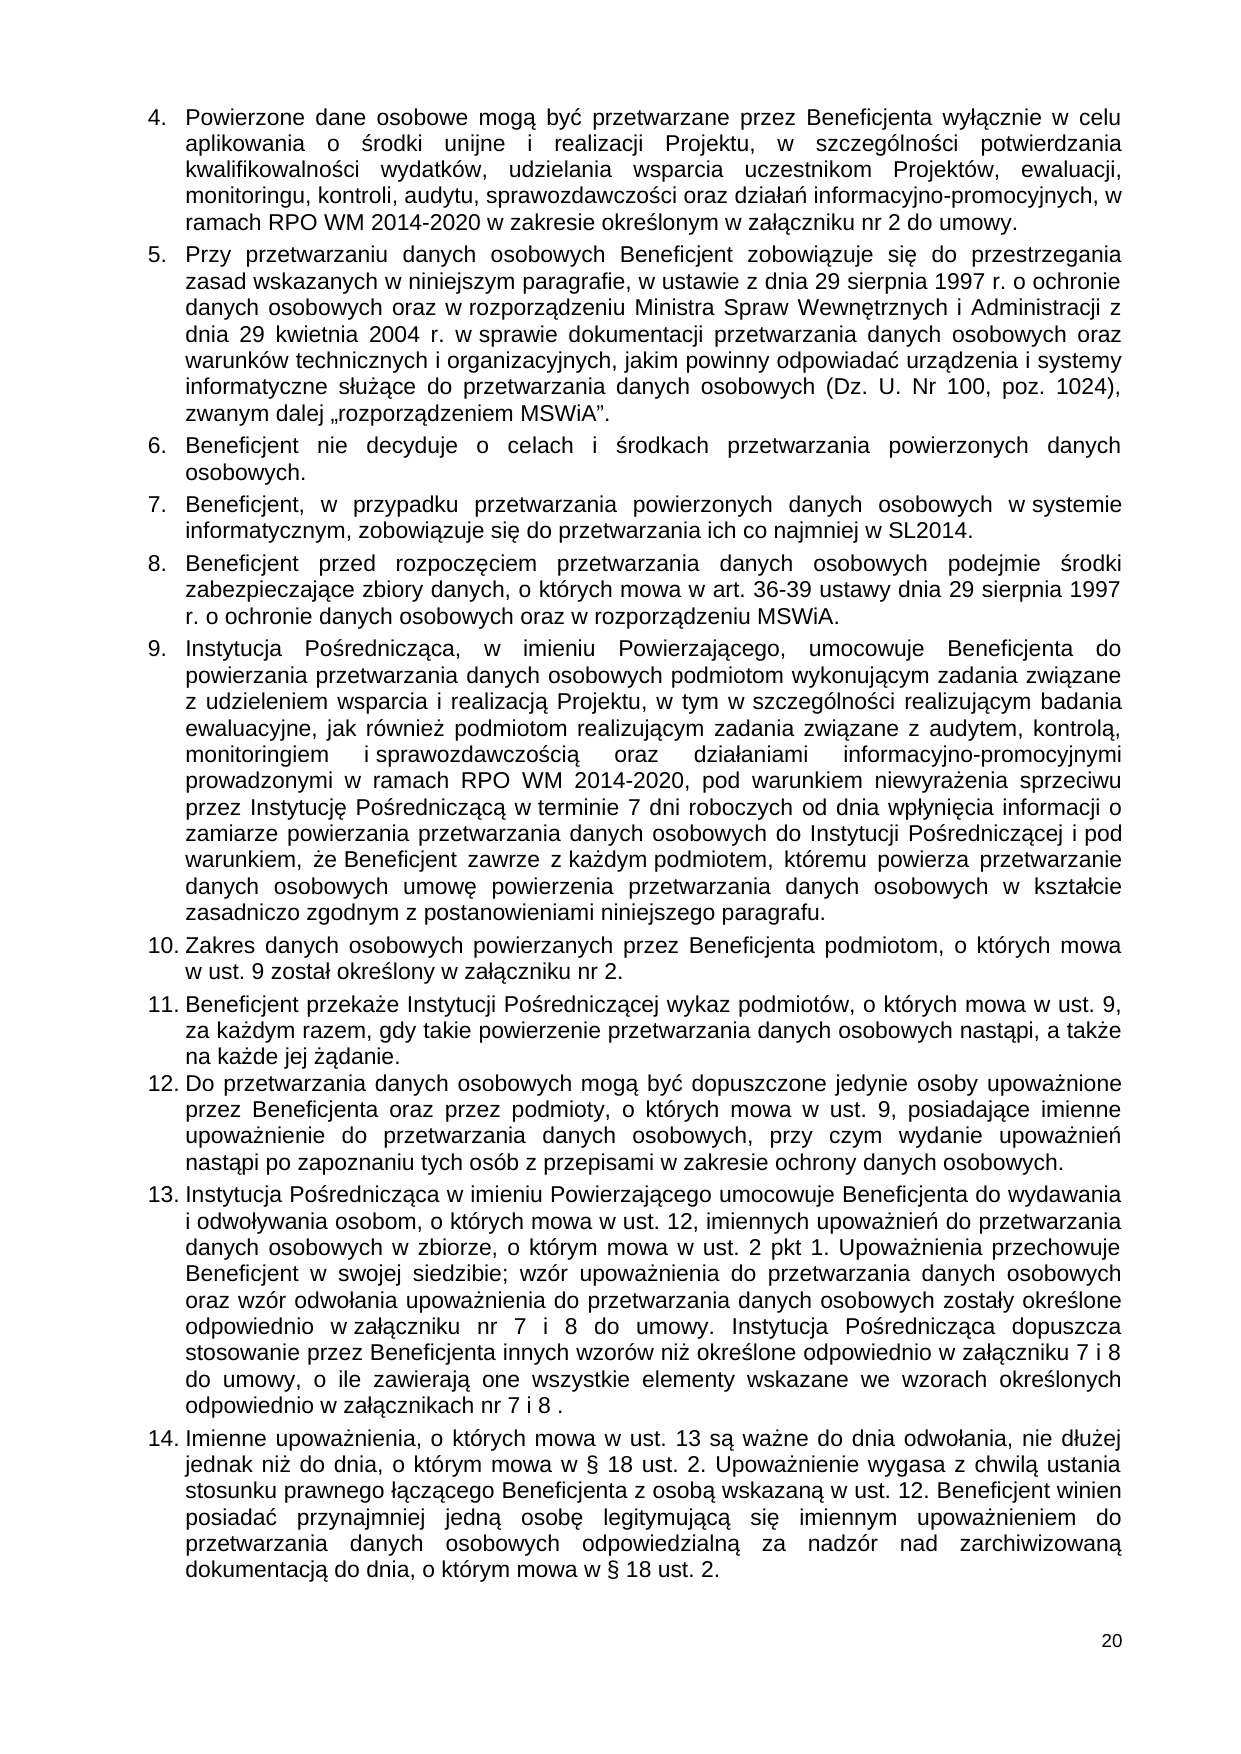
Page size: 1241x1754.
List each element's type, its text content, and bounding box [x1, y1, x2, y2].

list Instytucja Pośrednicząca, w imieniu Powierzającego, umocowuje Beneficjenta do powierzania przetwarzania danych osobowych podmiotom wykonującym zadania związane z udzieleniem wsparcia i realizacją Projektu, w tym w szczególności realizującym badania ewaluacyjne, jak również podmiotom realizującym zadania związane z audytem, kontrolą, monitoringiem i sprawozdawczością oraz działaniami informacyjno-promocyjnymi prowadzonymi w ramach RPO WM 2014-2020, pod warunkiem niewyrażenia sprzeciwu przez Instytucję Pośredniczącą w terminie 7 dni roboczych od dnia wpłynięcia informacji o zamiarze powierzania przetwarzania danych osobowych do Instytucji Pośredniczącej i pod warunkiem, że Beneficjent zawrze z każdym podmiotem, któremu powierza przetwarzanie danych osobowych umowę powierzenia przetwarzania danych osobowych w kształcie zasadniczo zgodnym z postanowieniami niniejszego paragrafu. [148, 635, 1122, 925]
list Do przetwarzania danych osobowych mogą być dopuszczone jedynie osoby upoważnione przez Beneficjenta oraz przez podmioty, o których mowa w ust. 9, posiadające imienne upoważnienie do przetwarzania danych osobowych, przy czym wydanie upoważnień nastąpi po zapoznaniu tych osób z przepisami w zakresie ochrony danych osobowych. [148, 1069, 1122, 1175]
list Beneficjent, w przypadku przetwarzania powierzonych danych osobowych w systemie informatycznym, zobowiązuje się do przetwarzania ich co najmniej w SL2014. [148, 491, 1122, 544]
list Zakres danych osobowych powierzanych przez Beneficjenta podmiotom, o których mowa w ust. 9 został określony w załączniku nr 2. [148, 932, 1122, 984]
list Beneficjent przed rozpoczęciem przetwarzania danych osobowych podejmie środki zabezpieczające zbiory danych, o których mowa w art. 36-39 ustawy dnia 29 sierpnia 1997 r. o ochronie danych osobowych oraz w rozporządzeniu MSWiA. [148, 550, 1122, 629]
list Imienne upoważnienia, o których mowa w ust. 13 są ważne do dnia odwołania, nie dłużej jednak niż do dnia, o którym mowa w § 18 ust. 2. Upoważnienie wygasa z chwilą ustania stosunku prawnego łączącego Beneficjenta z osobą wskazaną w ust. 12. Beneficjent winien posiadać przynajmniej jedną osobę legitymującą się imiennym upoważnieniem do przetwarzania danych osobowych odpowiedzialną za nadzór nad zarchiwizowaną dokumentacją do dnia, o którym mowa w § 18 ust. 2. [148, 1425, 1122, 1583]
list Beneficjent nie decyduje o celach i środkach przetwarzania powierzonych danych osobowych. [148, 432, 1122, 485]
list Powierzone dane osobowe mogą być przetwarzane przez Beneficjenta wyłącznie w celu aplikowania o środki unijne i realizacji Projektu, w szczególności potwierdzania kwalifikowalności wydatków, udzielania wsparcia uczestnikom Projektów, ewaluacji, monitoringu, kontroli, audytu, sprawozdawczości oraz działań informacyjno-promocyjnych, w ramach RPO WM 2014-2020 w zakresie określonym w załączniku nr 2 do umowy. [148, 103, 1122, 235]
list Przy przetwarzaniu danych osobowych Beneficjent zobowiązuje się do przestrzegania zasad wskazanych w niniejszym paragrafie, w ustawie z dnia 29 sierpnia 1997 r. o ochronie danych osobowych oraz w rozporządzeniu Ministra Spraw Wewnętrznych i Administracji z dnia 29 kwietnia 2004 r. w sprawie dokumentacji przetwarzania danych osobowych oraz warunków technicznych i organizacyjnych, jakim powinny odpowiadać urządzenia i systemy informatyczne służące do przetwarzania danych osobowych (Dz. U. Nr 100, poz. 1024), zwanym dalej „rozporządzeniem MSWiA”. [148, 241, 1122, 426]
list Beneficjent przekaże Instytucji Pośredniczącej wykaz podmiotów, o których mowa w ust. 9, za każdym razem, gdy takie powierzenie przetwarzania danych osobowych nastąpi, a także na każde jej żądanie. [148, 991, 1122, 1069]
list Instytucja Pośrednicząca w imieniu Powierzającego umocowuje Beneficjenta do wydawania i odwoływania osobom, o których mowa w ust. 12, imiennych upoważnień do przetwarzania danych osobowych w zbiorze, o którym mowa w ust. 2 pkt 1. Upoważnienia przechowuje Beneficjent w swojej siedzibie; wzór upoważnienia do przetwarzania danych osobowych oraz wzór odwołania upoważnienia do przetwarzania danych osobowych zostały określone odpowiednio w załączniku nr 7 i 8 do umowy. Instytucja Pośrednicząca dopuszcza stosowanie przez Beneficjenta innych wzorów niż określone odpowiednio w załączniku 7 i 8 do umowy, o ile zawierają one wszystkie elementy wskazane we wzorach określonych odpowiednio w załącznikach nr 7 i 8 . [148, 1181, 1122, 1418]
